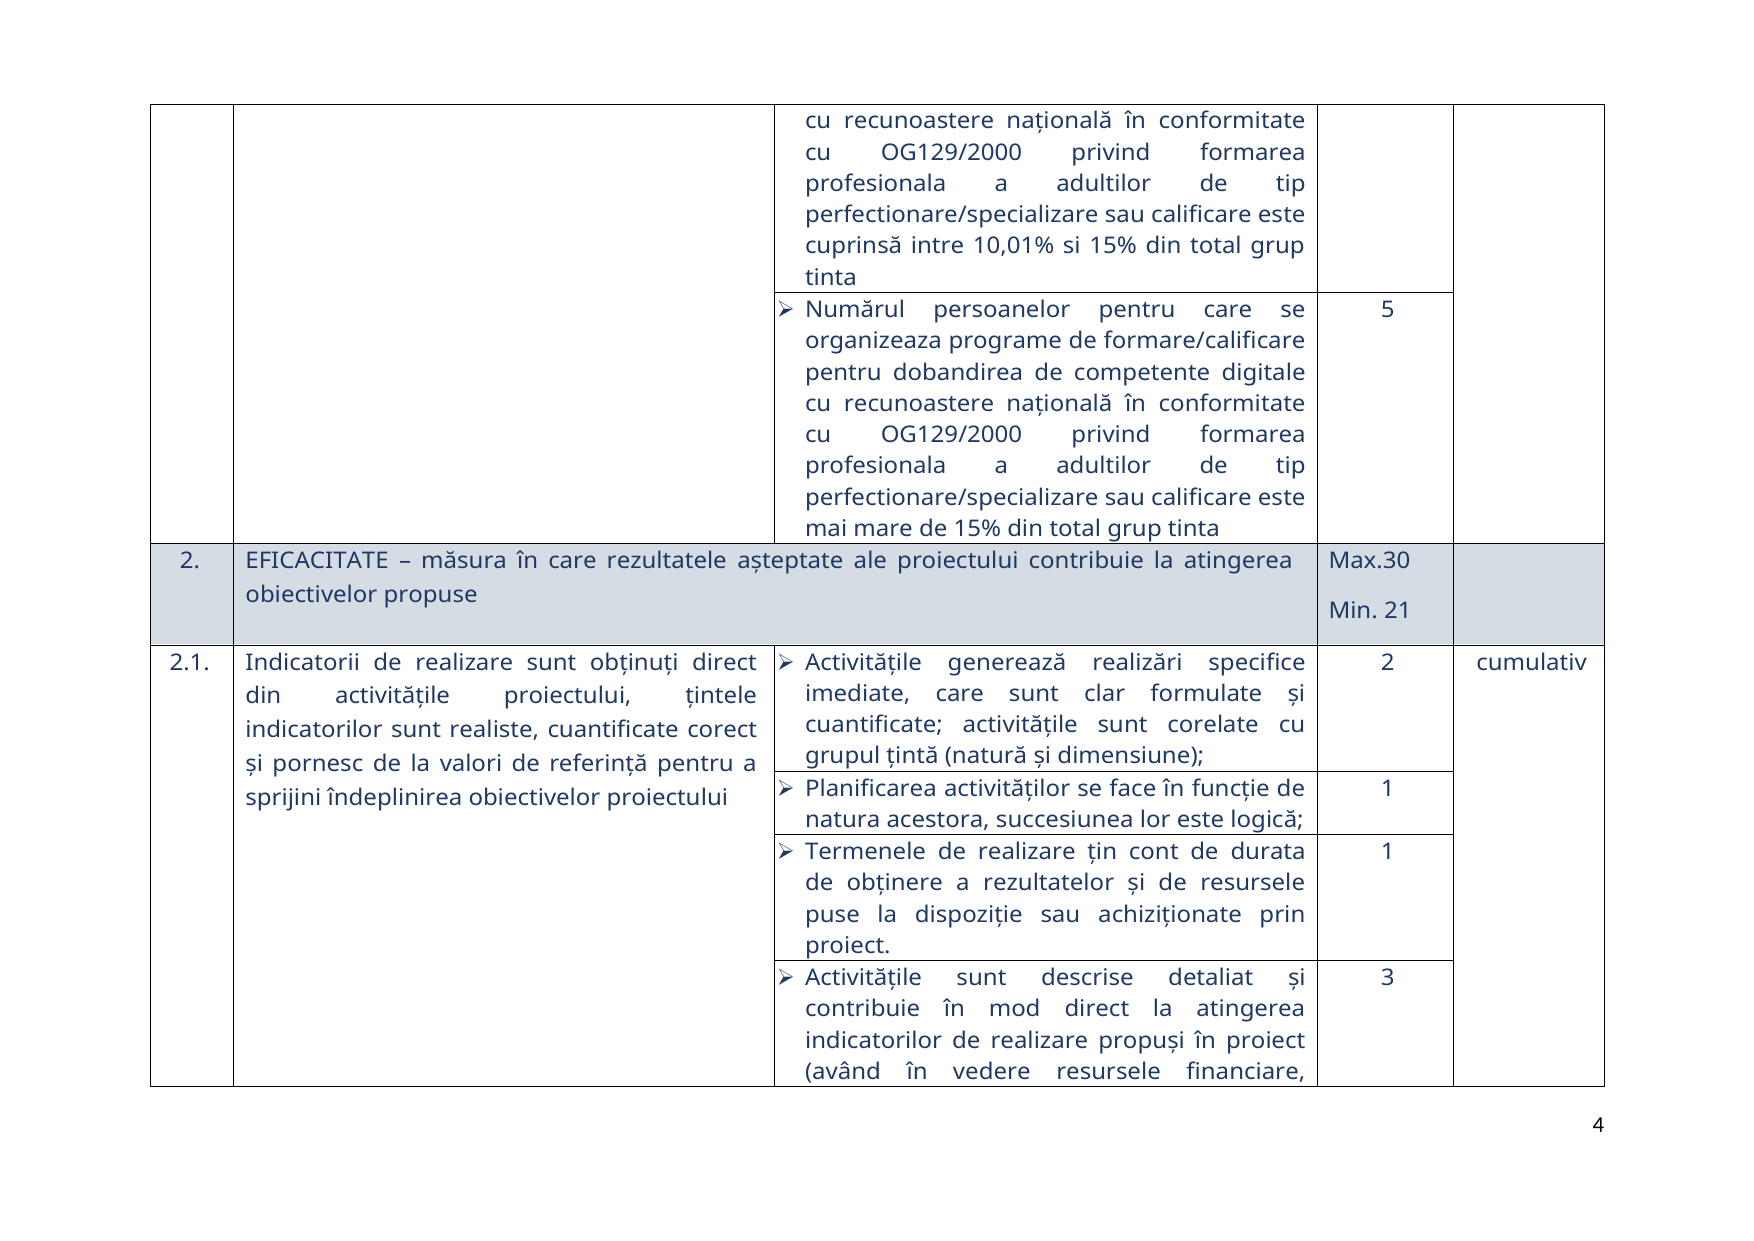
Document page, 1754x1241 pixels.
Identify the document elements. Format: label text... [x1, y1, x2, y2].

table_cell Max.30 Min. 21 [1318, 544, 1453, 644]
table_cell 2 [1318, 646, 1453, 771]
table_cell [775, 961, 1317, 1086]
table_cell 2. [151, 544, 233, 644]
table_cell Indicatorii de realizare sunt obținuți direct din activitățile proiectului, țintele indicatorilor sunt realiste, cuantificate corect și pornesc de la valori de referință pentru a sprijini îndeplinirea obiectivelor proiectului [234, 646, 774, 1086]
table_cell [775, 105, 1317, 292]
table_cell 3 [1318, 961, 1453, 1086]
table_cell 1 [1318, 835, 1453, 960]
table_cell [1454, 544, 1604, 644]
table_cell Termenele de realizare țin cont de durata de obținere a rezultatelor și de resursele puse la dispoziție sau achiziționate prin proiect. [775, 835, 1317, 960]
table_cell Activitățile generează realizări specifice imediate, care sunt clar formulate și cuantificate; activitățile sunt corelate cu grupul țintă (natură și dimensiune); [775, 646, 1317, 771]
table_cell cumulativ [1454, 646, 1604, 1086]
table_cell 1 [1318, 772, 1453, 834]
table_cell 5 [1318, 293, 1453, 543]
table_cell 3 [1318, 105, 1453, 292]
table_cell Planificarea activităților se face în funcție de natura acestora, succesiunea lor este logică; [775, 772, 1317, 834]
table_cell EFICACITATE – măsura în care rezultatele așteptate ale proiectului contribuie la atingerea obiectivelor propuse [234, 544, 1317, 644]
table_cell Numărul persoanelor pentru care se organizeaza programe de formare/calificare pentru dobandirea de competente digitale cu recunoastere națională în conformitate cu OG129/2000 privind formarea profesionala a adultilor de tip perfectionare/specializare sau calificare este mai mare de 15% din total grup tinta [775, 293, 1317, 543]
table_cell 2.1. [151, 646, 233, 1086]
